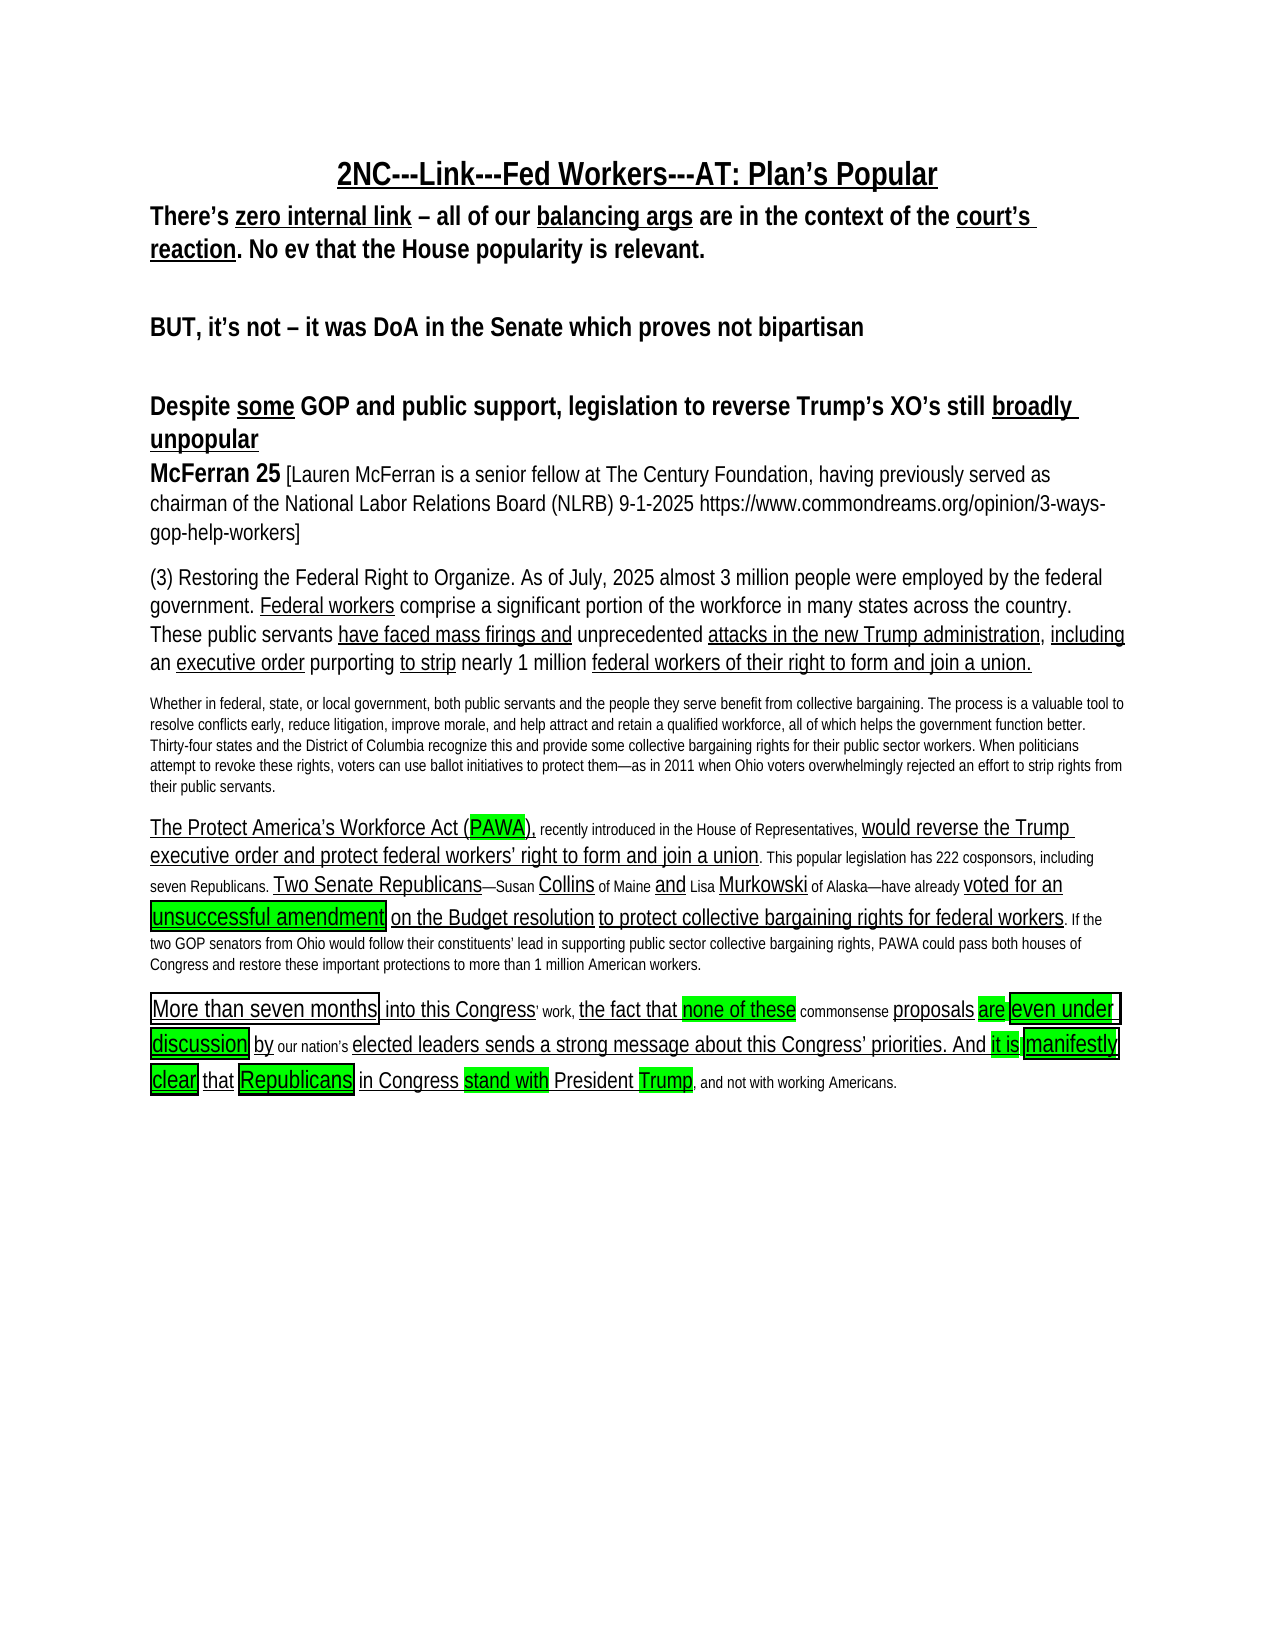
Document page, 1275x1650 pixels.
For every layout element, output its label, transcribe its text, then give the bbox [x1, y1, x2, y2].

text The Protect America’s Workforce Act (PAWA), recently introduced in the House of Representatives, would reverse the Trump executive order and protect federal workers’ right to form and join a union. This popular legislation has 222 cosponsors, including seven Republicans. Two Senate Republicans—Susan Collins of Maine and Lisa Murkowski of Alaska—have already voted for an unsuccessful amendment on the Budget resolution to protect collective bargaining rights for federal workers. If the two GOP senators from Ohio would follow their constituents’ lead in supporting public sector collective bargaining rights, PAWA could pass both houses of Congress and restore these important protections to more than 1 million American workers. [150, 814, 1125, 974]
text McFerran 25 [Lauren McFerran is a senior fellow at The Century Foundation, having previously served as chairman of the National Labor Relations Board (NLRB) 9-1-2025 https://www.commondreams.org/opinion/3-ways-gop-help-workers] [150, 457, 1125, 545]
subtitle 2NC---Link---Fed Workers---AT: Plan’s Popular [150, 154, 1125, 192]
text More than seven months into this Congress’ work, the fact that none of these commonsense proposals are even under discussion by our nation’s elected leaders sends a strong message about this Congress’ priorities. And it is manifestly clear that Republicans in Congress stand with President Trump, and not with working Americans. [150, 992, 1125, 1096]
text (3) Restoring the Federal Right to Organize. As of July, 2025 almost 3 million people were employed by the federal government. Federal workers comprise a significant portion of the workforce in many states across the country. These public servants have faced mass firings and unprecedented attacks in the new Trump administration, including an executive order purporting to strip nearly 1 million federal workers of their right to form and join a union. [150, 564, 1125, 675]
text Whether in federal, state, or local government, both public servants and the people they serve benefit from collective bargaining. The process is a valuable tool to resolve conflicts early, reduce litigation, improve morale, and help attract and retain a qualified workforce, all of which helps the government function better. Thirty-four states and the District of Columbia recognize this and provide some collective bargaining rights for their public sector workers. When politicians attempt to revoke these rights, voters can use ballot initiatives to protect them—as in 2011 when Ohio voters overwhelmingly rejected an effort to strip rights from their public servants. [150, 694, 1125, 796]
subtitle There’s zero internal link – all of our balancing args are in the context of the court’s reaction. No ev that the House popularity is relevant. [150, 199, 1125, 264]
subtitle BUT, it’s not – it was DoA in the Senate which proves not bipartisan [150, 312, 1125, 343]
subtitle Despite some GOP and public support, legislation to reverse Trump’s XO’s still broadly unpopular [150, 390, 1125, 454]
